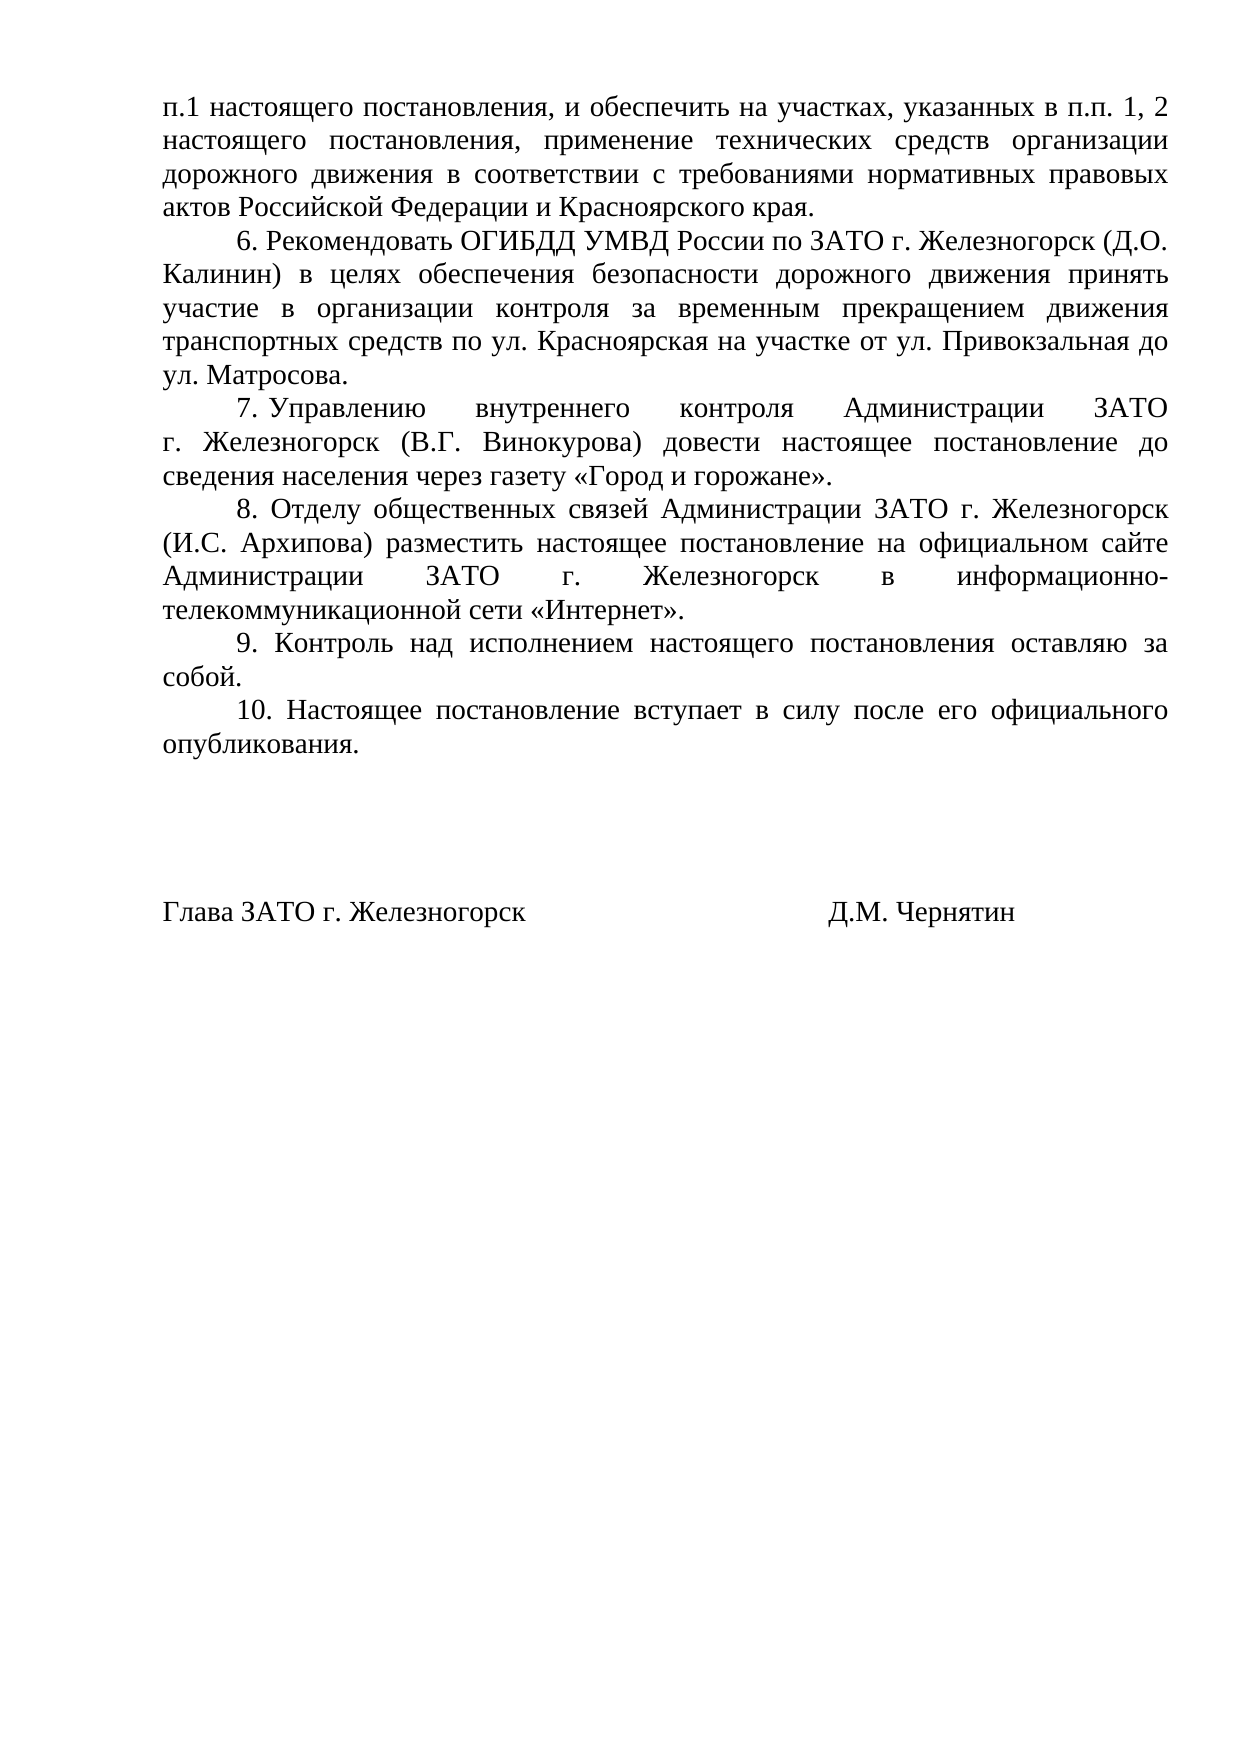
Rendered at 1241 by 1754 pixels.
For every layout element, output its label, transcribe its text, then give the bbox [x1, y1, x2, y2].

text 9. Контроль над исполнением настоящего постановления оставляю за собой. [162, 625, 1169, 692]
text 8. Отделу общественных связей Администрации ЗАТО г. Железногорск (И.С. Архипова) разместить настоящее постановление на официальном сайте Администрации ЗАТО г. Железногорск в информационно-телекоммуникационной сети «Интернет». [162, 491, 1169, 625]
text 6. Рекомендовать ОГИБДД УМВД России по ЗАТО г. Железногорск (Д.О. Калинин) в целях обеспечения безопасности дорожного движения принять участие в организации контроля за временным прекращением движения транспортных средств по ул. Красноярская на участке от ул. Привокзальная до ул. Матросова. [162, 223, 1169, 391]
text Глава ЗАТО г. Железногорск Д.М. Чернятин [162, 894, 1169, 927]
text 7. Управлению внутреннего контроля Администрации ЗАТО г. Железногорск (В.Г. Винокурова) довести настоящее постановление до сведения населения через газету «Город и горожане». [162, 391, 1169, 491]
text 10. Настоящее постановление вступает в силу после его официального опубликования. [162, 692, 1169, 759]
